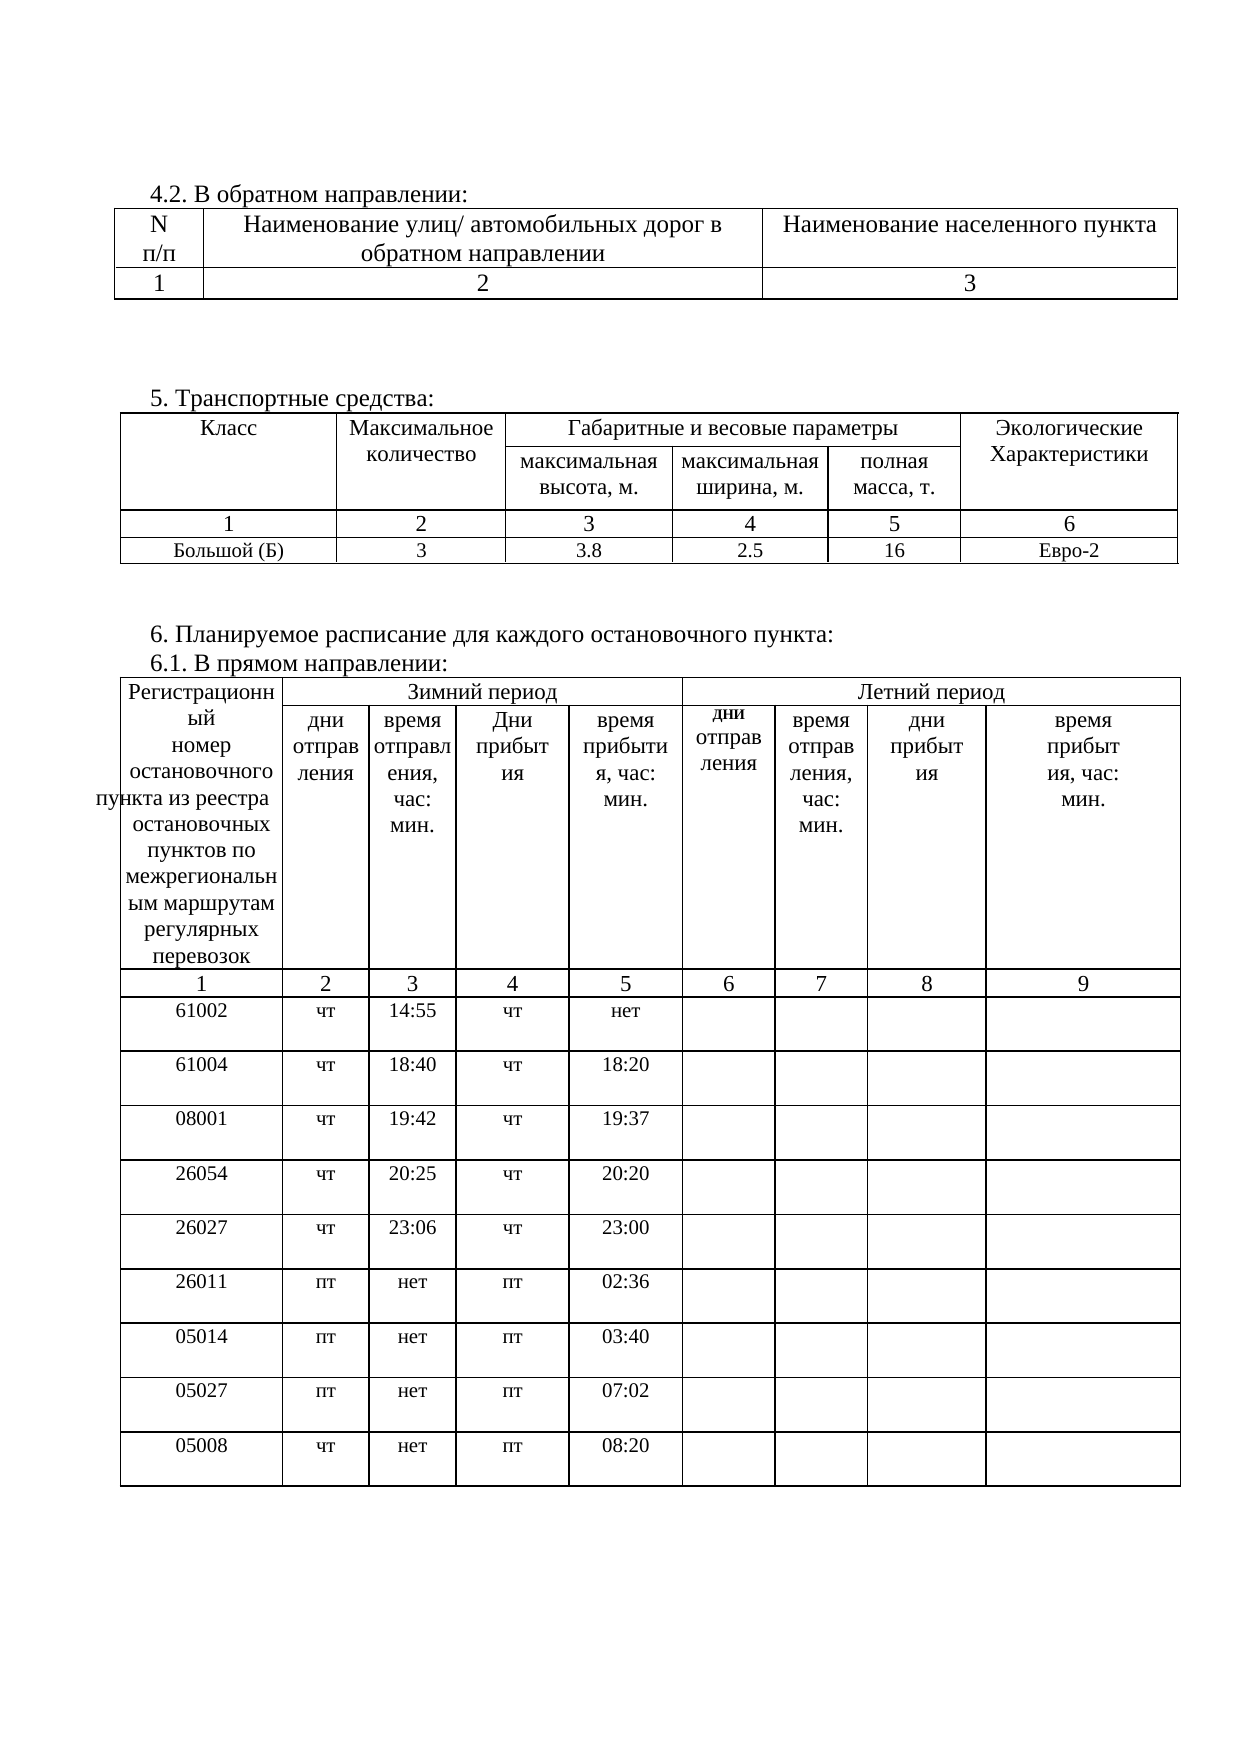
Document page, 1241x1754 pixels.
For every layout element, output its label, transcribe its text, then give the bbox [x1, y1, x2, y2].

table_cell пт [283, 1324, 368, 1377]
table_cell 61004 [121, 1052, 282, 1105]
table_cell чт [283, 1052, 368, 1105]
table_cell 05008 [121, 1433, 282, 1485]
table_cell чт [457, 1052, 568, 1105]
table_cell [987, 1106, 1180, 1159]
table_cell [868, 998, 985, 1050]
table_cell [776, 1270, 867, 1322]
table_cell 3.8 [506, 538, 672, 562]
table_cell время прибыт ия, час: мин. [987, 706, 1180, 968]
table_cell 3 [337, 538, 505, 562]
table_cell 05027 [121, 1378, 282, 1431]
table_cell [683, 1052, 774, 1105]
table_cell 07:02 [570, 1378, 682, 1431]
table_cell [868, 1270, 985, 1322]
table_cell 1 [121, 970, 282, 996]
table_cell 3 [506, 511, 672, 537]
table_header Наименование улиц/ автомобильных дорог в обратном направлении [204, 209, 762, 267]
table_cell 2 [204, 268, 762, 298]
table_cell дни отправ ления [283, 706, 368, 968]
table_cell 6 [683, 970, 774, 996]
table_cell чт [283, 1161, 368, 1213]
text 4.2. В обратном направлении: [150, 179, 1090, 207]
table_cell пт [457, 1324, 568, 1377]
table_header Регистрационный номер остановочного пункта из реестра остановочных пунктов по межрегиональным маршрутам регулярных перевозок [121, 678, 282, 968]
table_cell 5 [829, 511, 960, 537]
table_cell [776, 1161, 867, 1213]
table_cell [776, 1324, 867, 1377]
table_cell нет [370, 1378, 455, 1431]
table_cell [987, 1161, 1180, 1213]
table_cell пт [457, 1270, 568, 1322]
table_cell [776, 1106, 867, 1159]
table_cell 02:36 [570, 1270, 682, 1322]
table_header Максимальное количество [337, 414, 505, 509]
text 6. Планируемое расписание для каждого остановочного пункта: [150, 619, 1090, 648]
table_cell [683, 1324, 774, 1377]
table_cell 1 [115, 268, 203, 298]
table_cell Большой (Б) [121, 538, 336, 562]
table_cell пт [457, 1433, 568, 1485]
table_cell [683, 1378, 774, 1431]
table_cell 18:40 [370, 1052, 455, 1105]
table_cell чт [457, 998, 568, 1050]
table_cell [683, 1161, 774, 1213]
table_cell [868, 1052, 985, 1105]
table_cell [987, 1378, 1180, 1431]
table_cell 14:55 [370, 998, 455, 1050]
table_header N п/п [115, 209, 203, 267]
table_cell ДНИ отправ ления [683, 706, 774, 968]
table_cell [683, 998, 774, 1050]
table_cell чт [283, 1106, 368, 1159]
table_cell [987, 1052, 1180, 1105]
table_cell нет [370, 1270, 455, 1322]
table_header Зимний период [283, 678, 682, 704]
table_cell чт [283, 998, 368, 1050]
table_cell нет [570, 998, 682, 1050]
table_cell 4 [673, 511, 827, 537]
table_cell чт [457, 1215, 568, 1268]
table_cell 20:20 [570, 1161, 682, 1213]
table_cell [868, 1433, 985, 1485]
table_cell 18:20 [570, 1052, 682, 1105]
table_cell [868, 1324, 985, 1377]
table_cell чт [457, 1161, 568, 1213]
table_cell 26054 [121, 1161, 282, 1213]
table_cell [776, 1433, 867, 1485]
table_cell 05014 [121, 1324, 282, 1377]
table_cell 61002 [121, 998, 282, 1050]
table_cell 7 [776, 970, 867, 996]
table_cell нет [370, 1324, 455, 1377]
table_cell [868, 1378, 985, 1431]
table_cell 23:06 [370, 1215, 455, 1268]
table_cell [987, 1433, 1180, 1485]
table_cell 19:37 [570, 1106, 682, 1159]
table_cell 2 [283, 970, 368, 996]
table_cell максимальная ширина, м. [673, 447, 827, 509]
table_cell 19:42 [370, 1106, 455, 1159]
table_cell 23:00 [570, 1215, 682, 1268]
table_cell 08001 [121, 1106, 282, 1159]
table_cell время отправ ления, час: мин. [776, 706, 867, 968]
table_header Класс [121, 414, 336, 509]
table_cell [776, 998, 867, 1050]
table_cell чт [283, 1433, 368, 1485]
table_cell 3 [370, 970, 455, 996]
table_cell [776, 1215, 867, 1268]
table_cell 26011 [121, 1270, 282, 1322]
table_cell 4 [457, 970, 568, 996]
table_cell [868, 1106, 985, 1159]
table_cell Дни прибыт ия [457, 706, 568, 968]
table_cell дни прибыт ия [868, 706, 985, 968]
table_cell 8 [868, 970, 985, 996]
table_cell пт [457, 1378, 568, 1431]
table_cell полная масса, т. [829, 447, 960, 509]
table_cell [868, 1215, 985, 1268]
text 5. Транспортные средства: [150, 383, 1090, 412]
table_cell 9 [987, 970, 1180, 996]
table_cell время прибыти я, час: мин. [570, 706, 682, 968]
table_cell чт [283, 1215, 368, 1268]
table_cell 3 [763, 267, 1177, 298]
table_cell нет [370, 1433, 455, 1485]
table_cell 2 [337, 511, 505, 537]
table_cell 08:20 [570, 1433, 682, 1485]
table_cell 6 [961, 511, 1177, 537]
table_header Экологические Характеристики [961, 414, 1177, 509]
table_cell [683, 1433, 774, 1485]
table_cell пт [283, 1270, 368, 1322]
table_cell 20:25 [370, 1161, 455, 1213]
table_cell [987, 1215, 1180, 1268]
table_cell 5 [570, 970, 682, 996]
table_cell [987, 1324, 1180, 1377]
table_cell 1 [121, 511, 336, 537]
table_cell [868, 1161, 985, 1213]
table_cell время отправл ения, час: мин. [370, 706, 455, 968]
table_cell 16 [829, 538, 960, 562]
table_header Габаритные и весовые параметры [506, 414, 960, 446]
text 6.1. В прямом направлении: [150, 648, 1090, 677]
table_header Наименование населенного пункта [763, 209, 1177, 267]
table_cell пт [283, 1378, 368, 1431]
table_cell [683, 1215, 774, 1268]
table_cell [776, 1378, 867, 1431]
table_cell чт [457, 1106, 568, 1159]
table_header Летний период [683, 678, 1180, 704]
table_cell [776, 1052, 867, 1105]
table_cell 26027 [121, 1215, 282, 1268]
table_cell 03:40 [570, 1324, 682, 1377]
table_cell Евро-2 [961, 538, 1177, 562]
table_cell 2.5 [673, 538, 827, 562]
table_cell [683, 1106, 774, 1159]
table_cell [987, 1270, 1180, 1322]
table_cell максимальная высота, м. [506, 447, 672, 509]
table_cell [683, 1270, 774, 1322]
table_cell [987, 998, 1180, 1050]
